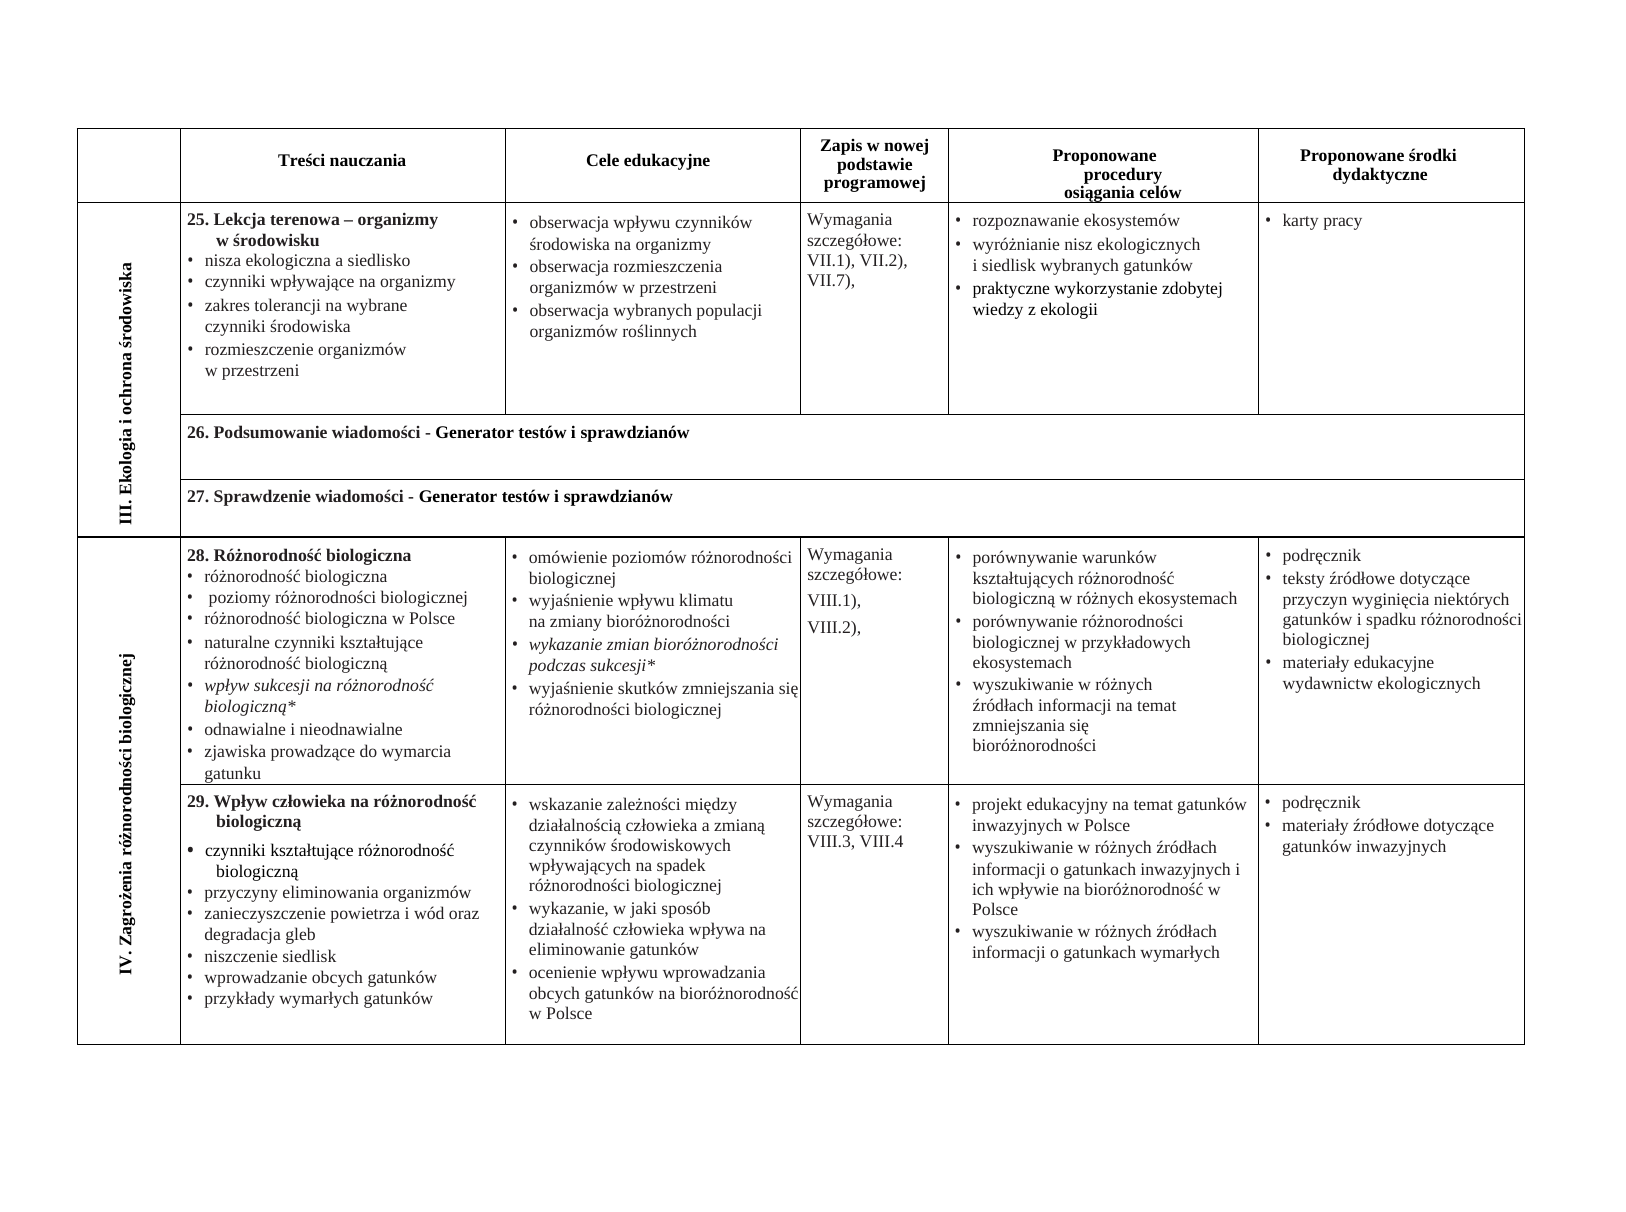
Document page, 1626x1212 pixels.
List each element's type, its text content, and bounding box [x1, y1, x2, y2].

table_cell Wymagania szczegółowe: VIII.3, VIII.4 [801, 785, 948, 1043]
table_cell III. Ekologia i ochrona środowiska [78, 203, 180, 536]
table_cell omówienie poziomów różnorodności biologicznej wyjaśnienie wpływu klimatu na zmiany bioróżnorodności wykazanie zmian bioróżnorodności podczas sukcesji* wyjaśnienie skutków zmniejszania się różnorodności biologicznej [506, 538, 800, 783]
table_cell projekt edukacyjny na temat gatunków inwazyjnych w Polsce wyszukiwanie w różnych źródłach informacji o gatunkach inwazyjnych i ich wpływie na bioróżnorodność w Polsce wyszukiwanie w różnych źródłach informacji o gatunkach wymarłych [949, 785, 1258, 1043]
table_header Proponowane środki dydaktyczne [1259, 129, 1524, 202]
table_cell podręcznik materiały źródłowe dotyczące gatunków inwazyjnych [1259, 785, 1524, 1043]
table_cell porównywanie warunków kształtujących różnorodność biologiczną w różnych ekosystemach porównywanie różnorodności biologicznej w przykładowych ekosystemach wyszukiwanie w różnych źródłach informacji na temat zmniejszania się bioróżnorodności [949, 538, 1258, 783]
table_cell 29. Wpływ człowieka na różnorodność biologiczną czynniki kształtujące różnorodność biologiczną przyczyny eliminowania organizmów zanieczyszczenie powietrza i wód oraz degradacja gleb niszczenie siedlisk wprowadzanie obcych gatunków przykłady wymarłych gatunków [181, 785, 505, 1043]
table_cell 26. Podsumowanie wiadomości - Generator testów i sprawdzianów [181, 415, 1524, 478]
table_cell wskazanie zależności między działalnością człowieka a zmianą czynników środowiskowych wpływających na spadek różnorodności biologicznej wykazanie, w jaki sposób działalność człowieka wpływa na eliminowanie gatunków ocenienie wpływu wprowadzania obcych gatunków na bioróżnorodność w Polsce [506, 785, 800, 1043]
table_cell obserwacja wpływu czynników środowiska na organizmy obserwacja rozmieszczenia organizmów w przestrzeni obserwacja wybranych populacji organizmów roślinnych [506, 203, 800, 414]
table_cell rozpoznawanie ekosystemów wyróżnianie nisz ekologicznych i siedlisk wybranych gatunków praktyczne wykorzystanie zdobytej wiedzy z ekologii [949, 203, 1258, 414]
table_header Proponowane procedury osiągania celów [949, 129, 1258, 202]
table_cell 25. Lekcja terenowa – organizmy w środowisku nisza ekologiczna a siedlisko czynniki wpływające na organizmy zakres tolerancji na wybrane czynniki środowiska rozmieszczenie organizmów w przestrzeni [181, 203, 505, 414]
table_cell 27. Sprawdzenie wiadomości - Generator testów i sprawdzianów [181, 480, 1524, 536]
table_cell karty pracy [1259, 203, 1524, 414]
table_cell 28. Różnorodność biologiczna różnorodność biologiczna poziomy różnorodności biologicznej różnorodność biologiczna w Polsce naturalne czynniki kształtujące różnorodność biologiczną wpływ sukcesji na różnorodność biologiczną* odnawialne i nieodnawialne zjawiska prowadzące do wymarcia gatunku [181, 538, 505, 783]
table_cell IV. Zagrożenia różnorodności biologicznej [78, 538, 180, 1043]
table_header Zapis w nowej podstawie programowej [801, 129, 948, 202]
table_cell podręcznik teksty źródłowe dotyczące przyczyn wyginięcia niektórych gatunków i spadku różnorodności biologicznej materiały edukacyjne wydawnictw ekologicznych [1259, 538, 1524, 783]
table_header [78, 129, 180, 202]
table_cell Wymagania szczegółowe: VIII.1), VIII.2), [801, 538, 948, 783]
table_cell Wymagania szczegółowe: VII.1), VII.2), VII.7), [801, 203, 948, 414]
table_header Treści nauczania [181, 129, 505, 202]
table_header Cele edukacyjne [506, 129, 800, 202]
